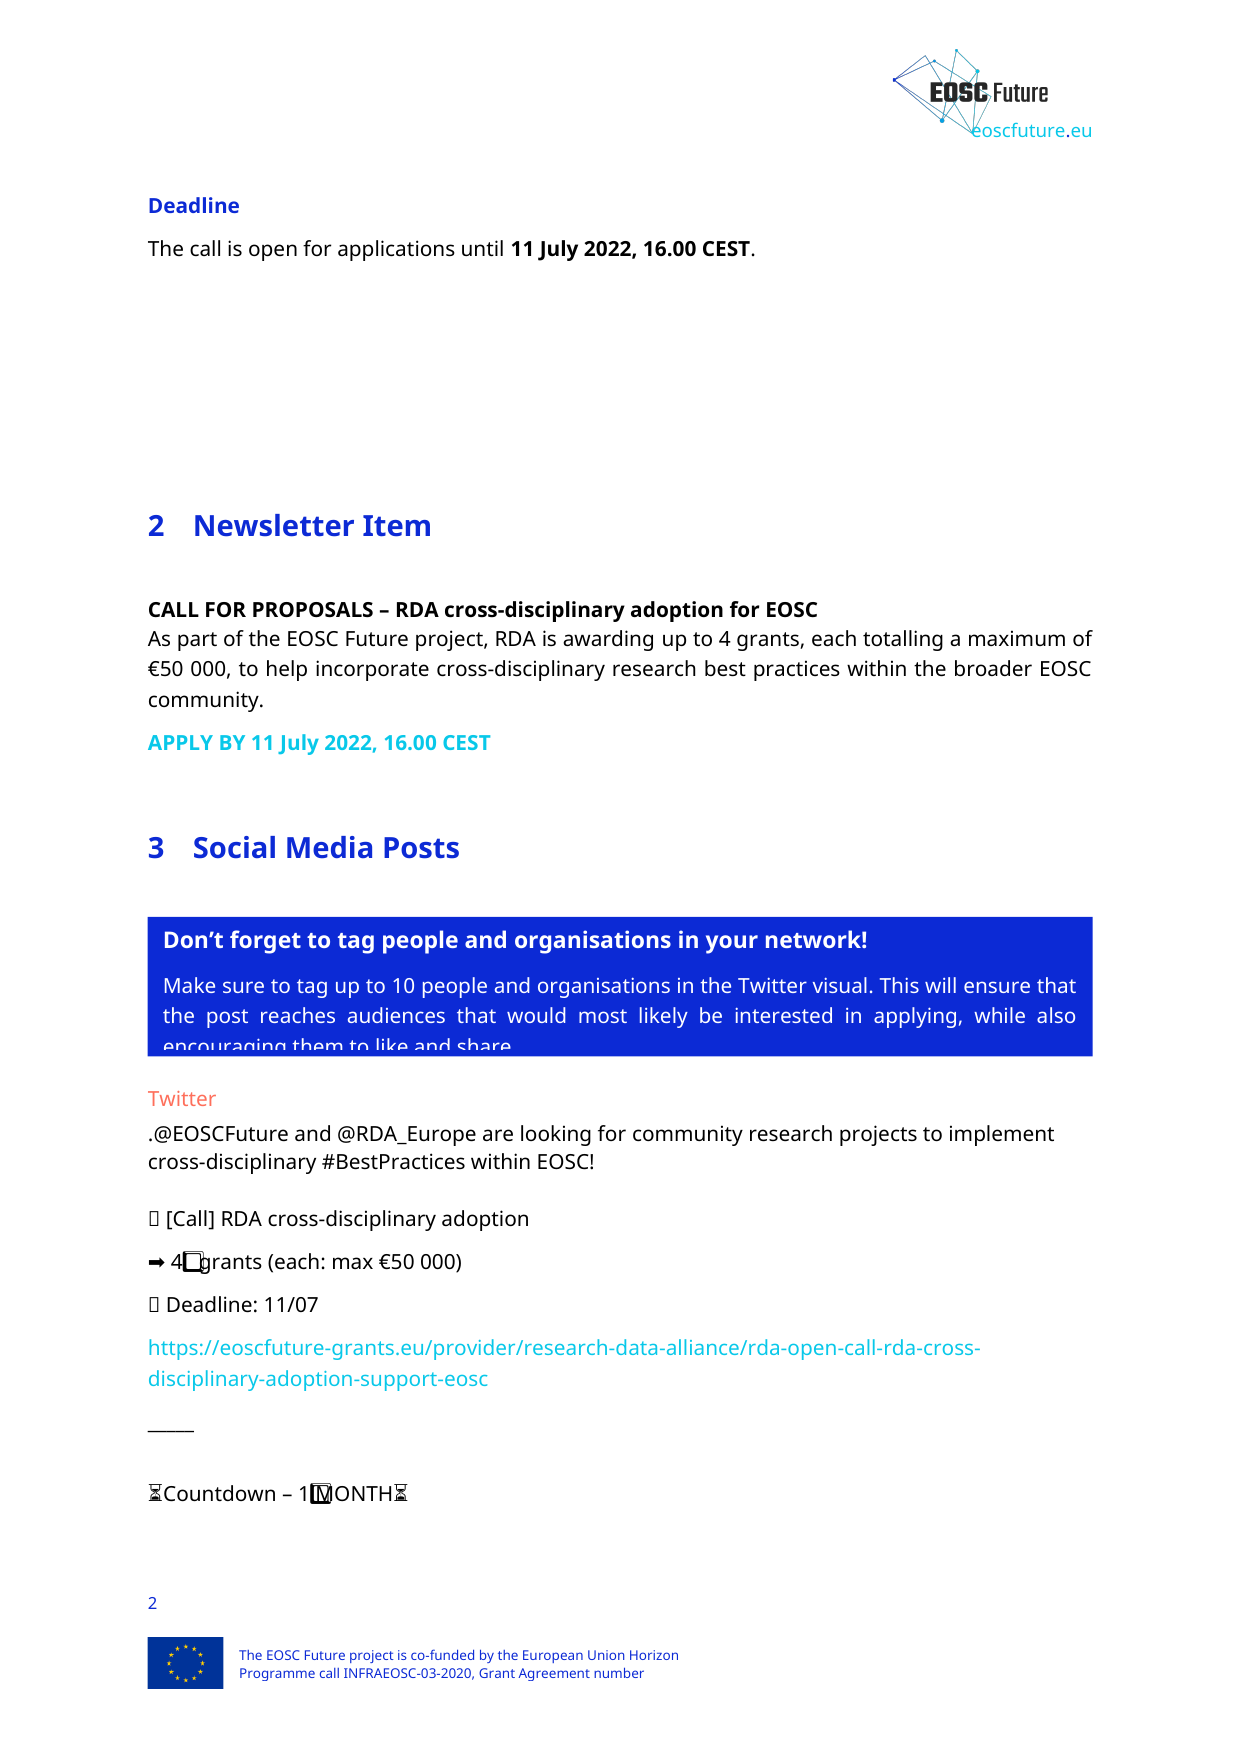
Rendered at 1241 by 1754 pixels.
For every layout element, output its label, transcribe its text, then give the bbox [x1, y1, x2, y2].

text Deadline [148, 191, 1092, 219]
subtitle Twitter [148, 1084, 1092, 1112]
text https://eoscfuture-grants.eu/provider/research-data-alliance/rda-open-call-rda-cross-disciplinary-adoption-support-eosc [148, 1333, 1092, 1392]
text CALL FOR PROPOSALS – RDA cross-disciplinary adoption for EOSC [148, 595, 1092, 624]
text .@EOSCFuture and @RDA_Europe are looking for community research projects to implement cross-disciplinary #BestPractices within EOSC! [148, 1119, 1092, 1176]
text _____ [148, 1407, 1092, 1436]
picture [892, 49, 1048, 134]
text The call is open for applications until 11 July 2022, 16.00 CEST. [148, 234, 1092, 262]
text APPLY BY 11 July 2022, 16.00 CEST [148, 728, 1092, 757]
picture [147, 1637, 224, 1689]
subtitle Newsletter Item [148, 505, 1092, 545]
text ➡️ 4️⃣ grants (each: max €50 000) [148, 1247, 1092, 1276]
text 📅 Deadline: 11/07 [148, 1290, 1092, 1319]
text As part of the EOSC Future project, RDA is awarding up to 4 grants, each totalling a maximum of €50 000, to help incorporate cross-disciplinary research best practices within the broader EOSC community. [148, 624, 1092, 713]
text 📢 [Call] RDA cross-disciplinary adoption [148, 1204, 1092, 1232]
subtitle Social Media Posts [148, 827, 1092, 867]
text ⏳Countdown – 1⃣ MONTH⏳ [148, 1479, 1092, 1507]
